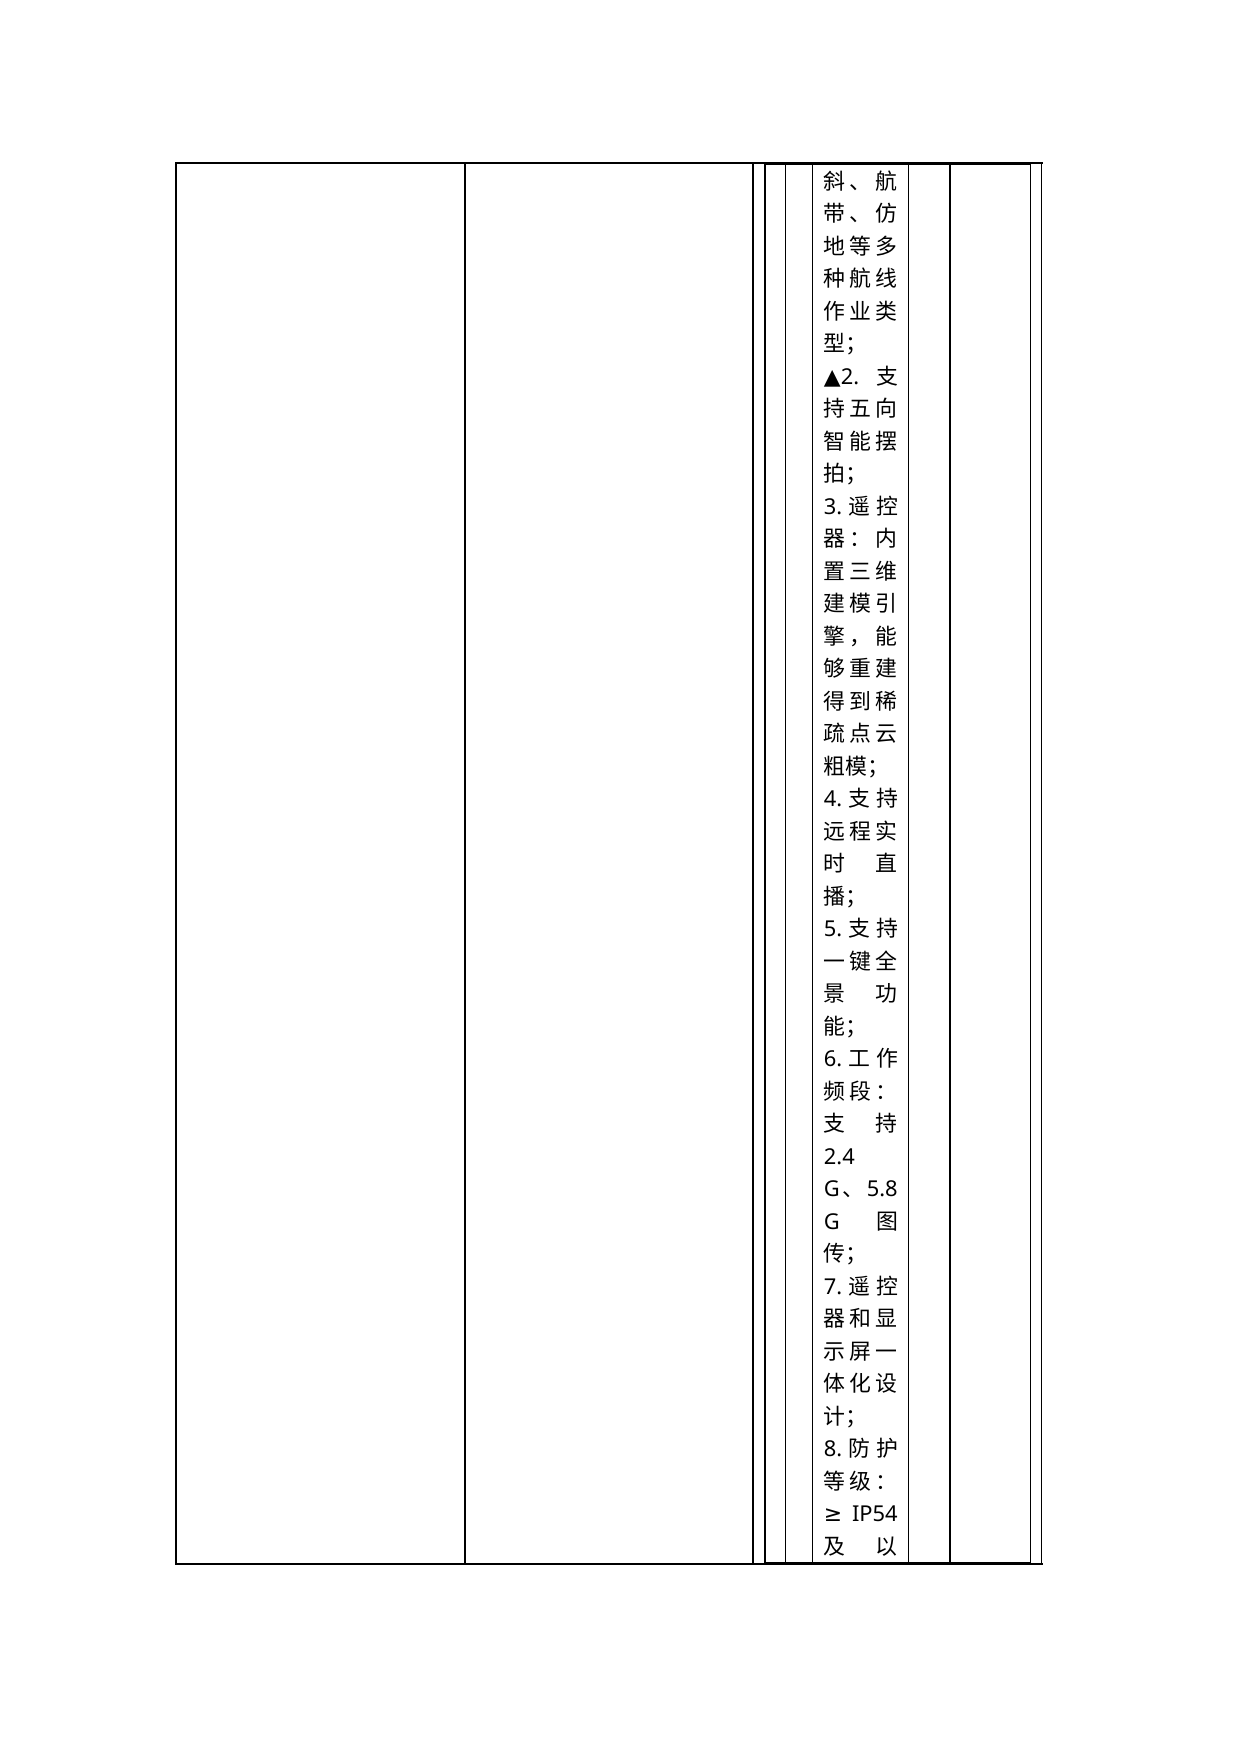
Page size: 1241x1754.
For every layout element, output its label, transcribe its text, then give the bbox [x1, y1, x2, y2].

table_cell [951, 165, 1030, 1562]
table_cell [1031, 164, 1041, 1563]
table_cell [754, 164, 764, 1563]
table_cell [813, 165, 908, 1562]
table_cell [786, 165, 812, 1562]
table_cell [466, 164, 752, 1563]
table_cell [909, 165, 949, 1562]
table_cell [766, 165, 785, 1562]
table_cell 1 [177, 164, 464, 1563]
